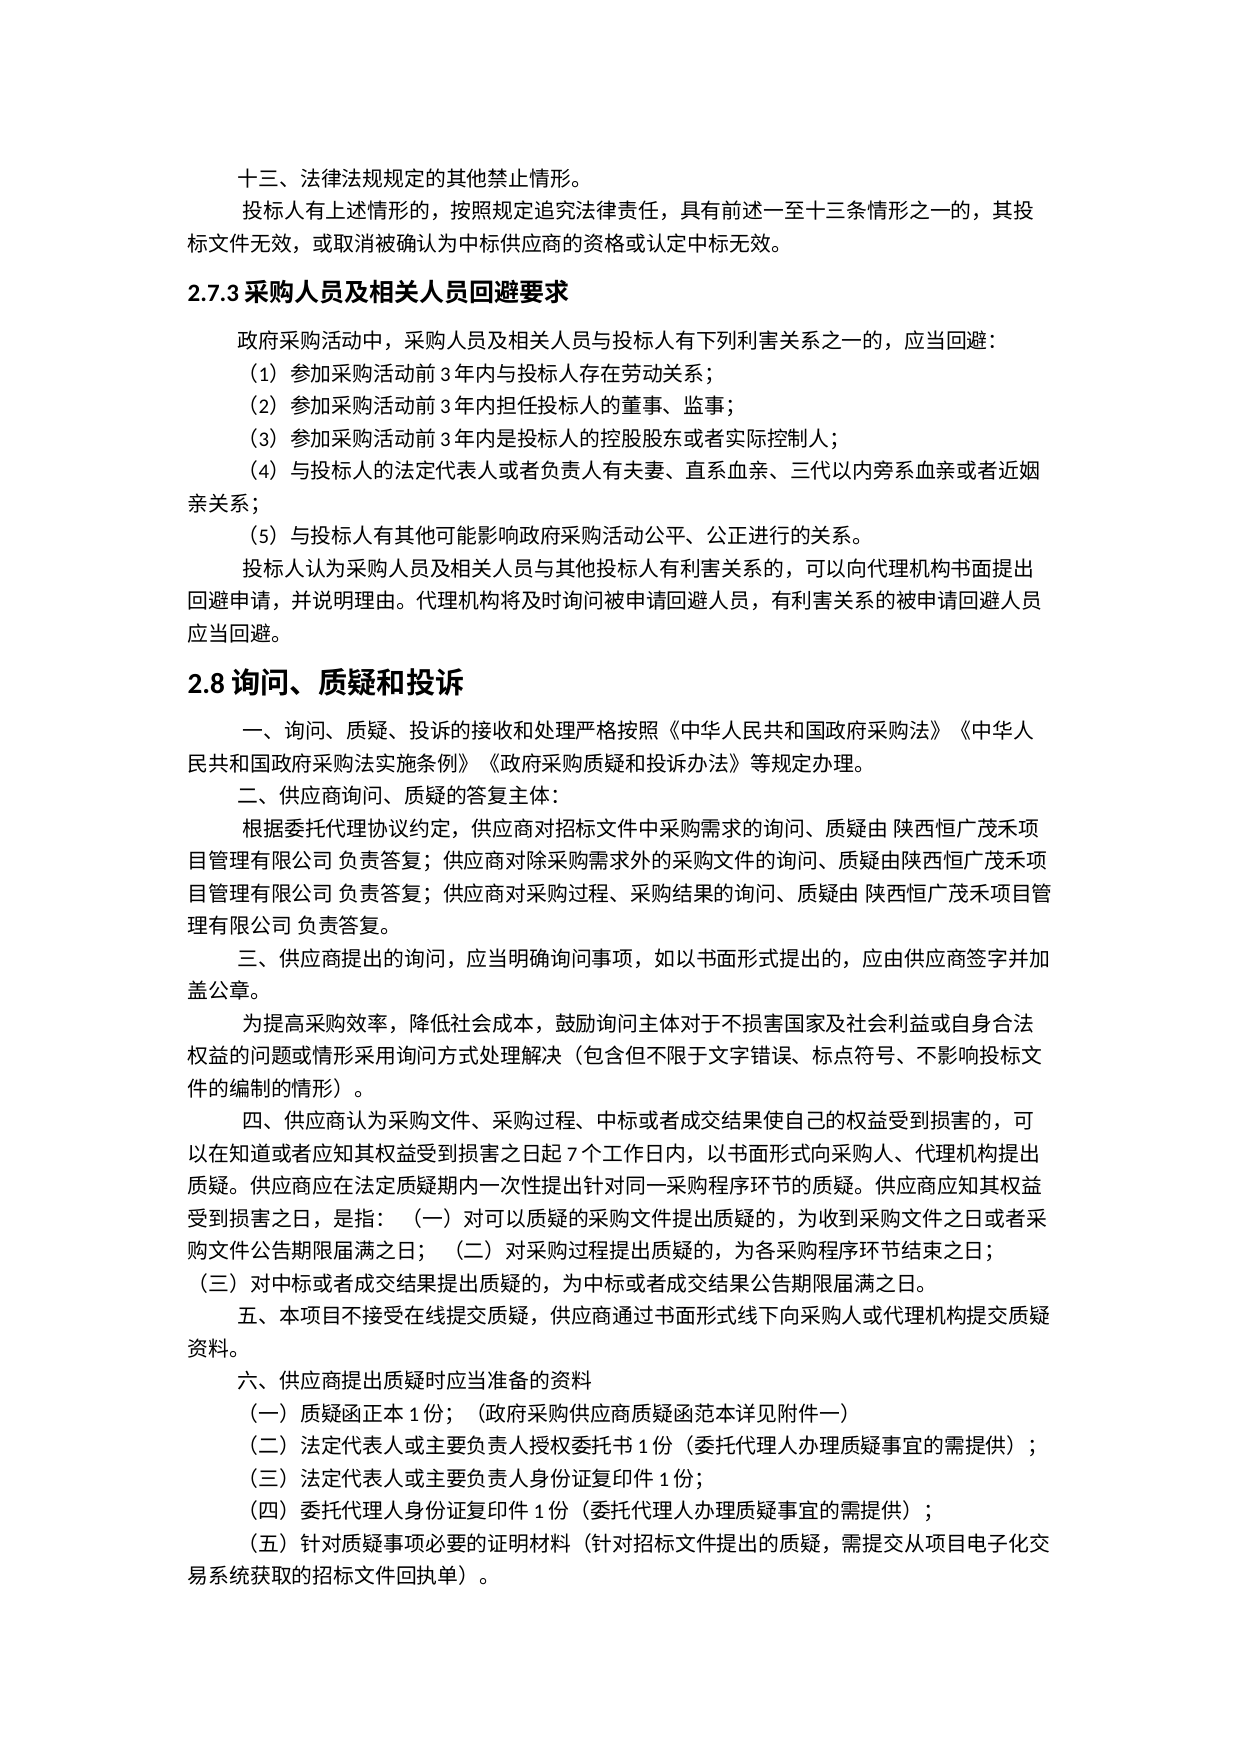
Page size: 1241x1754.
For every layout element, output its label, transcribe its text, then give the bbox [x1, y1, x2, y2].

text 政府采购活动中，采购人员及相关人员与投标人有下列利害关系之一的，应当回避： [187, 324, 1053, 357]
text （三）法定代表人或主要负责人身份证复印件1份； [187, 1462, 1053, 1494]
text （4）与投标人的法定代表人或者负责人有夫妻、直系血亲、三代以内旁系血亲或者近姻亲关系； [187, 454, 1053, 519]
text 五、本项目不接受在线提交质疑，供应商通过书面形式线下向采购人或代理机构提交质疑资料。 [187, 1299, 1053, 1364]
text 十三、法律法规规定的其他禁止情形。 [187, 162, 1053, 194]
text （1）参加采购活动前3年内与投标人存在劳动关系； [187, 357, 1053, 389]
text （2）参加采购活动前3年内担任投标人的董事、监事； [187, 389, 1053, 422]
text 投标人有上述情形的，按照规定追究法律责任，具有前述一至十三条情形之一的，其投标文件无效，或取消被确认为中标供应商的资格或认定中标无效。 [187, 194, 1053, 259]
text （五）针对质疑事项必要的证明材料（针对招标文件提出的质疑，需提交从项目电子化交易系统获取的招标文件回执单）。 [187, 1527, 1053, 1592]
text 投标人认为采购人员及相关人员与其他投标人有利害关系的，可以向代理机构书面提出回避申请，并说明理由。代理机构将及时询问被申请回避人员，有利害关系的被申请回避人员应当回避。 [187, 552, 1053, 649]
text 根据委托代理协议约定，供应商对招标文件中采购需求的询问、质疑由 陕西恒广茂禾项目管理有限公司 负责答复；供应商对除采购需求外的采购文件的询问、质疑由陕西恒广茂禾项目管理有限公司 负责答复；供应商对采购过程、采购结果的询问、质疑由 陕西恒广茂禾项目管理有限公司 负责答复。 [187, 812, 1053, 942]
text 二、供应商询问、质疑的答复主体： [187, 779, 1053, 812]
text 为提高采购效率，降低社会成本，鼓励询问主体对于不损害国家及社会利益或自身合法权益的问题或情形采用询问方式处理解决（包含但不限于文字错误、标点符号、不影响投标文件的编制的情形）。 [187, 1007, 1053, 1104]
text （5）与投标人有其他可能影响政府采购活动公平、公正进行的关系。 [187, 519, 1053, 552]
text 三、供应商提出的询问，应当明确询问事项，如以书面形式提出的，应由供应商签字并加盖公章。 [187, 942, 1053, 1007]
text 一、询问、质疑、投诉的接收和处理严格按照《中华人民共和国政府采购法》《中华人民共和国政府采购法实施条例》《政府采购质疑和投诉办法》等规定办理。 [187, 714, 1053, 779]
text 2.8询问、质疑和投诉 [187, 649, 1053, 714]
text （3）参加采购活动前3年内是投标人的控股股东或者实际控制人； [187, 422, 1053, 454]
text （四）委托代理人身份证复印件1份（委托代理人办理质疑事宜的需提供）； [187, 1494, 1053, 1527]
text 四、供应商认为采购文件、采购过程、中标或者成交结果使自己的权益受到损害的，可以在知道或者应知其权益受到损害之日起7个工作日内，以书面形式向采购人、代理机构提出质疑。供应商应在法定质疑期内一次性提出针对同一采购程序环节的质疑。供应商应知其权益受到损害之日，是指： （一）对可以质疑的采购文件提出质疑的，为收到采购文件之日或者采购文件公告期限届满之日； （二）对采购过程提出质疑的，为各采购程序环节结束之日； （三）对中标或者成交结果提出质疑的，为中标或者成交结果公告期限届满之日。 [187, 1104, 1053, 1299]
text 六、供应商提出质疑时应当准备的资料 [187, 1364, 1053, 1397]
text （一）质疑函正本1份；（政府采购供应商质疑函范本详见附件一） [187, 1397, 1053, 1429]
text （二）法定代表人或主要负责人授权委托书1份（委托代理人办理质疑事宜的需提供）； [187, 1429, 1053, 1462]
text 2.7.3采购人员及相关人员回避要求 [187, 259, 1053, 324]
